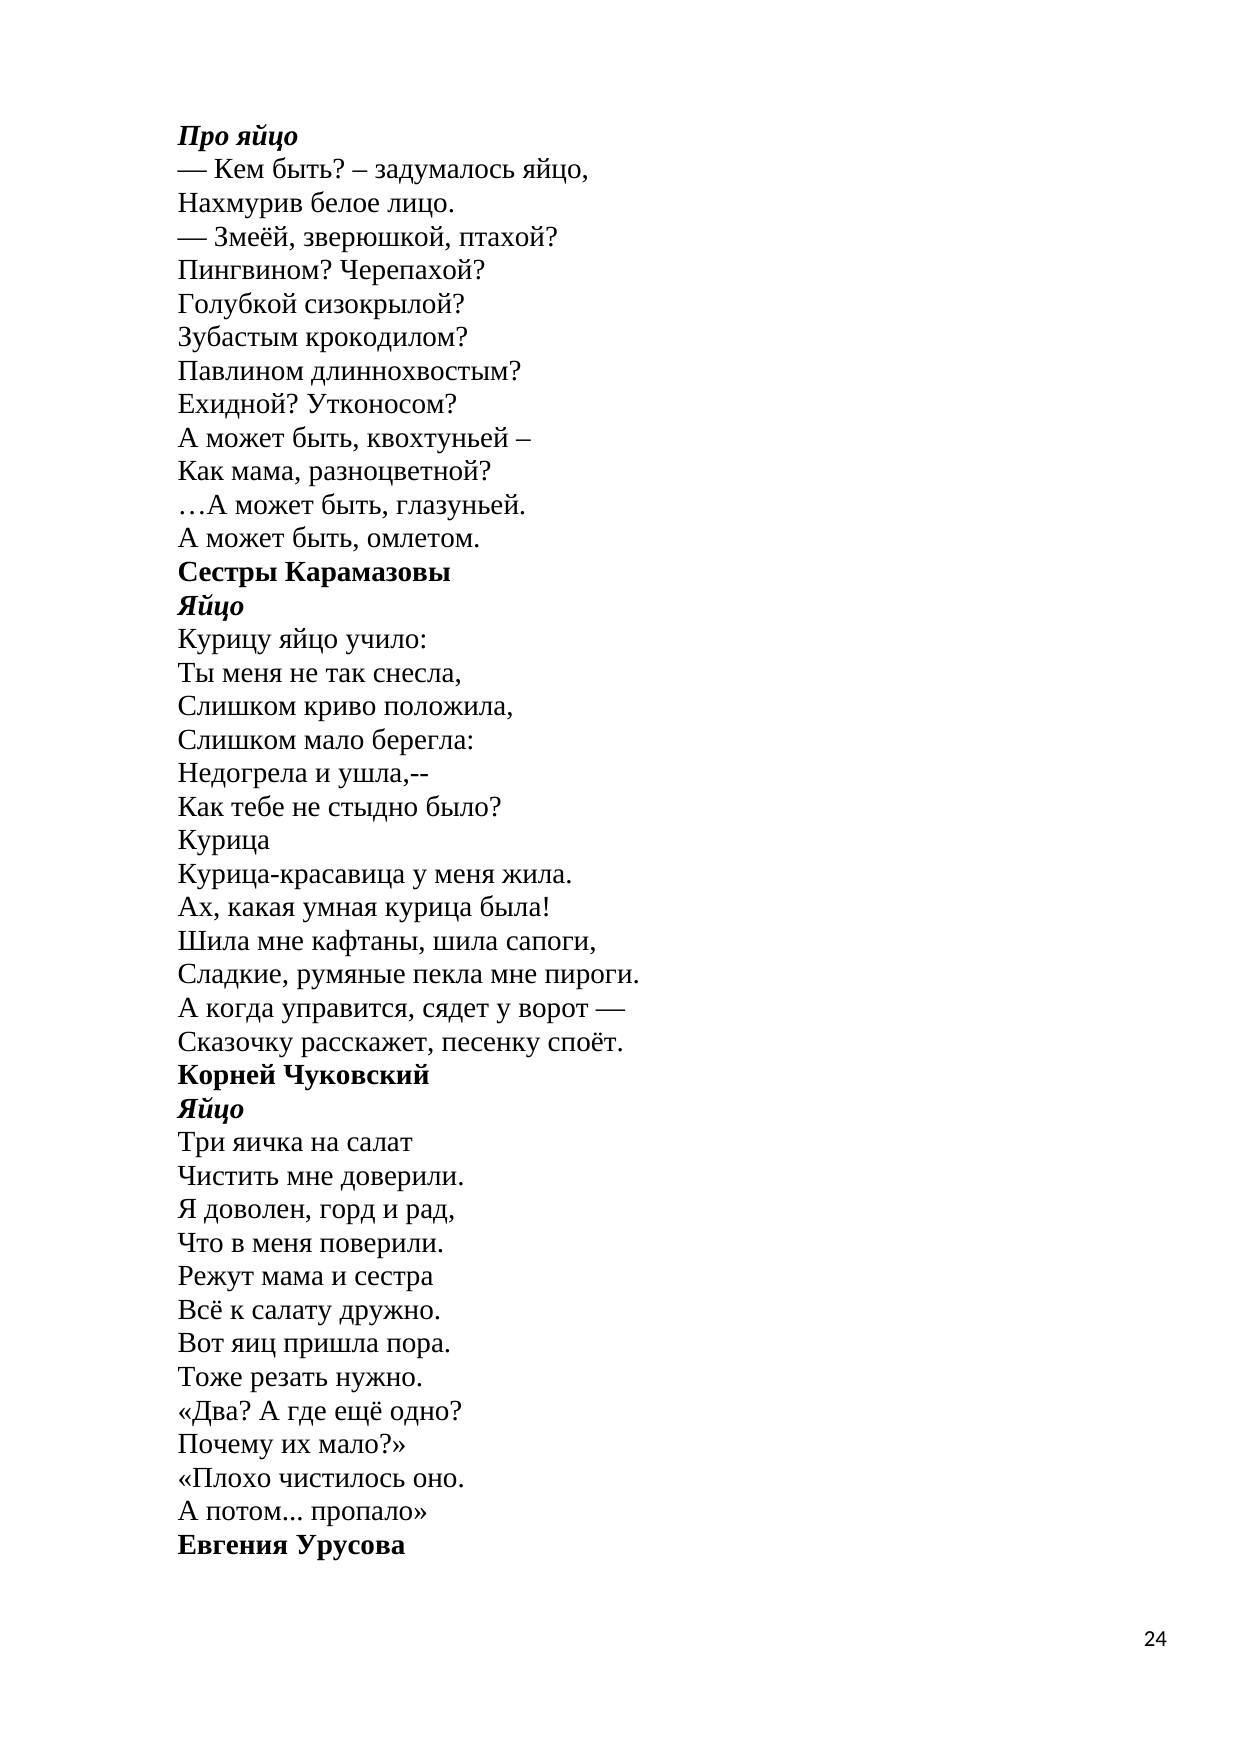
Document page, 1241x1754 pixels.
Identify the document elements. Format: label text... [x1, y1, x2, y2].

text Курицу яйцо учило: [177, 621, 1167, 655]
text А когда управится, сядет у ворот — [177, 990, 1167, 1024]
text Недогрела и ушла,-- [177, 755, 1167, 789]
text Курица-красавица у меня жила. [177, 856, 1167, 889]
text Пингвином? Черепахой? [177, 252, 1167, 286]
text Как мама, разноцветной? [177, 453, 1167, 487]
text Зубастым крокодилом? [177, 319, 1167, 353]
text Евгения Урусова [177, 1527, 1167, 1560]
text — Змеёй, зверюшкой, птахой? [177, 219, 1167, 252]
text Шила мне кафтаны, шила сапоги, [177, 923, 1167, 957]
text Курица [177, 822, 1167, 856]
text Ты меня не так снесла, [177, 655, 1167, 688]
text Корней Чуковский [177, 1057, 1167, 1091]
text …А может быть, глазуньей. [177, 487, 1167, 521]
text Как тебе не стыдно было? [177, 789, 1167, 822]
text Голубкой сизокрылой? [177, 286, 1167, 319]
text А может быть, квохтуньей – [177, 420, 1167, 453]
text Яйцо [177, 588, 1167, 621]
text Сестры Карамазовы [177, 554, 1167, 588]
text Ах, какая умная курица была! [177, 889, 1167, 923]
text Нахмурив белое лицо. [177, 185, 1167, 219]
text Сказочку расскажет, песенку споёт. [177, 1024, 1167, 1057]
text Слишком криво положила, [177, 688, 1167, 722]
text Ехидной? Утконосом? [177, 386, 1167, 420]
text Про яйцо [177, 118, 1167, 152]
text Три яичка на салат Чистить мне доверили. Я доволен, горд и рад, Что в меня поверили. Режут мама и сестра Всё к салату дружно. Вот яиц пришла пора. Тоже резать нужно. «Два? А где ещё одно? Почему их мало?» «Плохо чистилось оно. А потом... пропало» [177, 1124, 1167, 1527]
text Павлином длиннохвостым? [177, 353, 1167, 386]
text Слишком мало берегла: [177, 722, 1167, 755]
text Сладкие, румяные пекла мне пироги. [177, 957, 1167, 990]
text — Кем быть? – задумалось яйцо, [177, 152, 1167, 185]
text Яйцо [177, 1091, 1167, 1124]
text А может быть, омлетом. [177, 521, 1167, 554]
